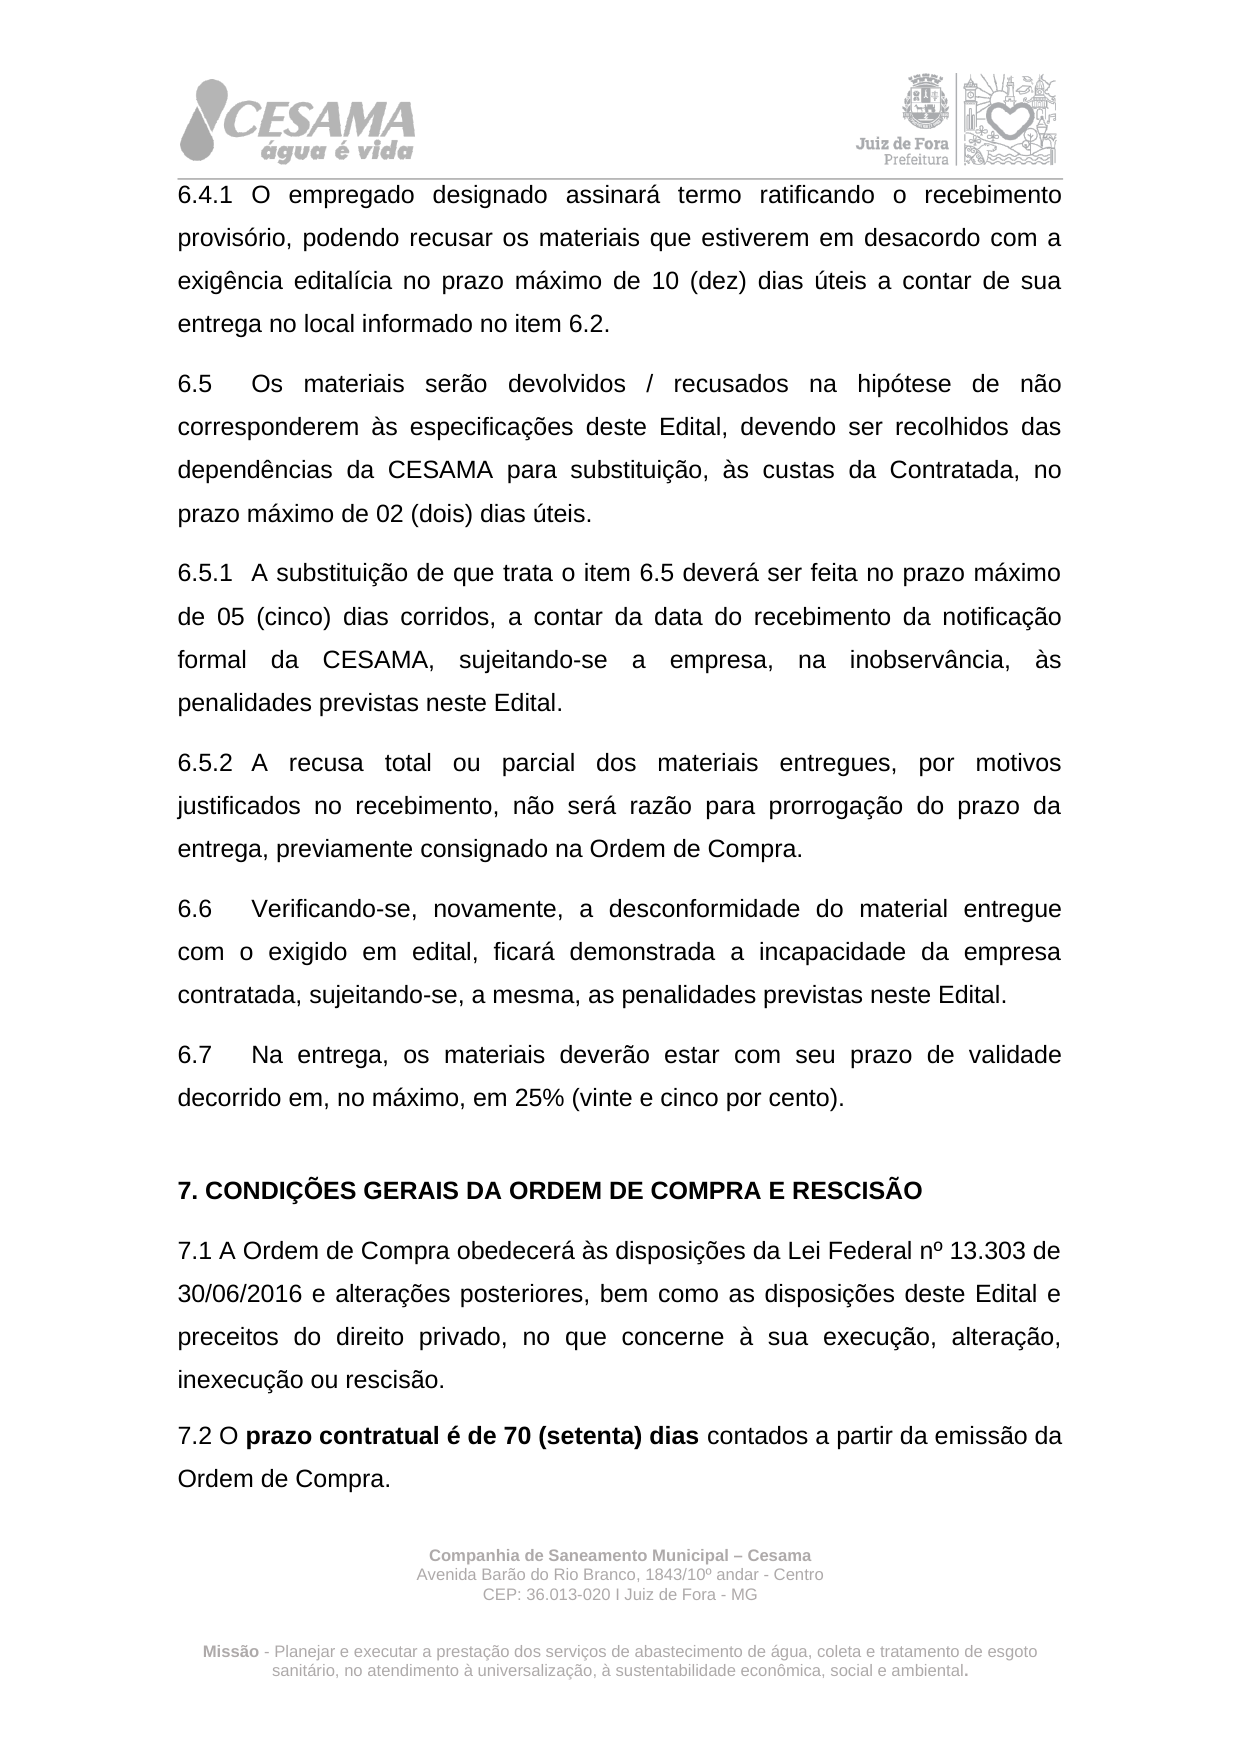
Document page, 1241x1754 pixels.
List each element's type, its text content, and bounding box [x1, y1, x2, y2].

list 6.7 Na entrega, os materiais deverão estar com seu prazo de validade decorrido em, no máximo, em 25% (vinte e cinco por cento). [177, 1039, 1063, 1111]
text 6.4.1 O empregado designado assinará termo ratificando o recebimento provisório, podendo recusar os materiais que estiverem em desacordo com a exigência editalícia no prazo máximo de 10 (dez) dias úteis a contar de sua entrega no local informado no item 6.2. [177, 180, 1063, 338]
picture [177, 73, 1064, 180]
text 7. CONDIÇÕES GERAIS DA ORDEM DE COMPRA E RESCISÃO [177, 1176, 1063, 1204]
text 6.5.1 A substituição de que trata o item 6.5 deverá ser feita no prazo máximo de 05 (cinco) dias corridos, a contar da data do recebimento da notificação formal da CESAMA, sujeitando-se a empresa, na inobservância, às penalidades previstas neste Edital. [177, 558, 1063, 716]
text 7.2 O prazo contratual é de 70 (setenta) dias contados a partir da emissão da Ordem de Compra. [177, 1421, 1063, 1492]
text 6.5.2 A recusa total ou parcial dos materiais entregues, por motivos justificados no recebimento, não será razão para prorrogação do prazo da entrega, previamente consignado na Ordem de Compra. [177, 747, 1063, 862]
text 7.1 A Ordem de Compra obedecerá às disposições da Lei Federal nº 13.303 de 30/06/2016 e alterações posteriores, bem como as disposições deste Edital e preceitos do direito privado, no que concerne à sua execução, alteração, inexecução ou rescisão. [177, 1236, 1063, 1394]
text 6.6 Verificando-se, novamente, a desconformidade do material entregue com o exigido em edital, ficará demonstrada a incapacidade da empresa contratada, sujeitando-se, a mesma, as penalidades previstas neste Edital. [177, 893, 1063, 1008]
text 6.5 Os materiais serão devolvidos / recusados na hipótese de não corresponderem às especificações deste Edital, devendo ser recolhidos das dependências da CESAMA para substituição, às custas da Contratada, no prazo máximo de 02 (dois) dias úteis. [177, 369, 1063, 527]
